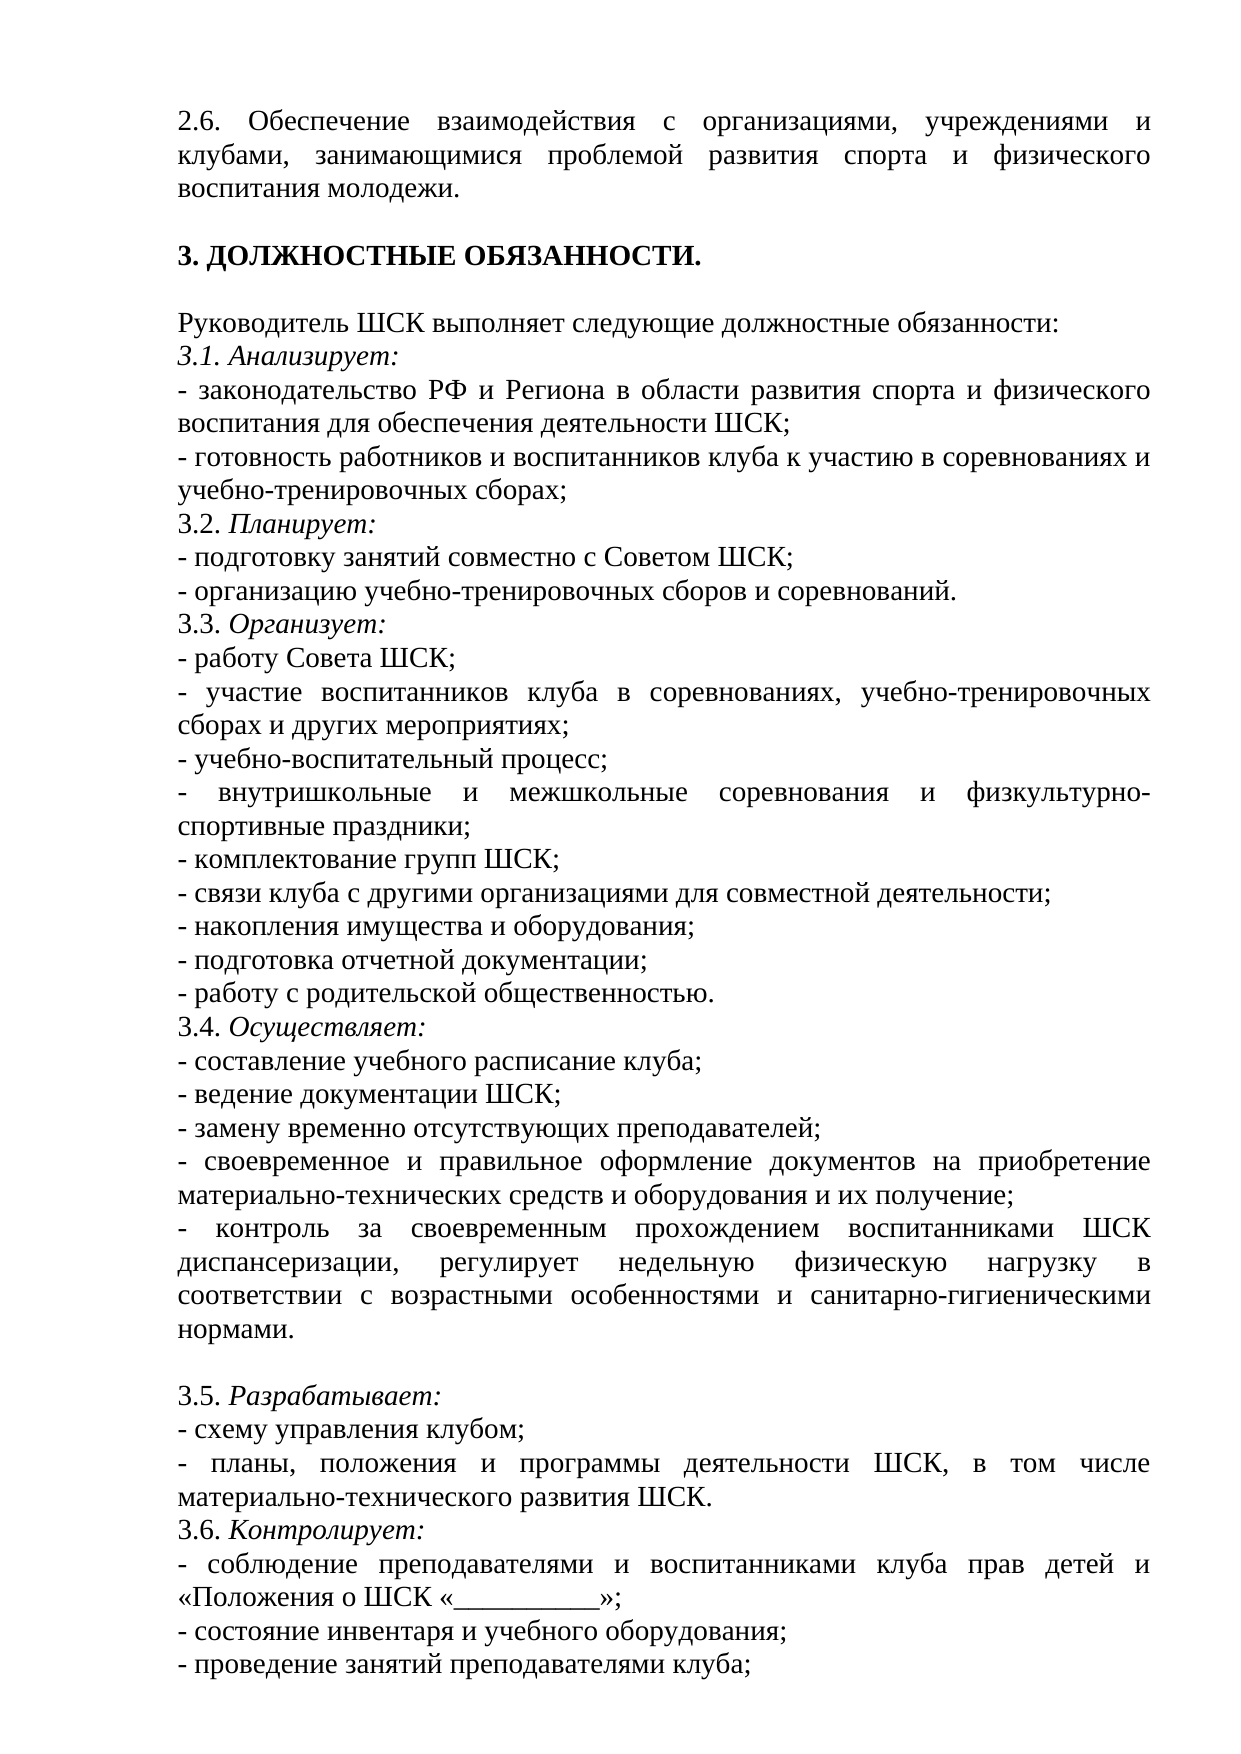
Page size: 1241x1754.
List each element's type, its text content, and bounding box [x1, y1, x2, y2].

text - учебно-воспитательный процесс; [177, 741, 1152, 774]
text - состояние инвентаря и учебного оборудования; [177, 1613, 1152, 1646]
text - участие воспитанников клуба в соревнованиях, учебно-тренировочных сборах и других мероприятиях; [177, 674, 1152, 741]
text - проведение занятий преподавателями клуба; [177, 1646, 1152, 1680]
text 3.4. Осуществляет: [177, 1009, 1152, 1043]
text 2.6. Обеспечение взаимодействия с организациями, учреждениями и клубами, занимающимися проблемой развития спорта и физического воспитания молодежи. [177, 103, 1152, 204]
text - законодательство РФ и Региона в области развития спорта и физического воспитания для обеспечения деятельности ШСК; [177, 372, 1152, 439]
text 3.6. Контролирует: [177, 1512, 1152, 1546]
text 3.5. Разрабатывает: [177, 1378, 1152, 1412]
text - соблюдение преподавателями и воспитанниками клуба прав детей и «Положения о ШСК «__________»; [177, 1546, 1152, 1613]
text - контроль за своевременным прохождением воспитанниками ШСК диспансеризации, регулирует недельную физическую нагрузку в соответствии с возрастными особенностями и санитарно-гигиеническими нормами. [177, 1210, 1152, 1344]
text - работу с родительской общественностью. [177, 976, 1152, 1009]
text - своевременное и правильное оформление документов на приобретение материально-технических средств и оборудования и их получение; [177, 1143, 1152, 1210]
text - комплектование групп ШСК; [177, 841, 1152, 875]
text - составление учебного расписание клуба; [177, 1043, 1152, 1076]
text - связи клуба с другими организациями для совместной деятельности; [177, 875, 1152, 908]
text 3.3. Организует: [177, 607, 1152, 640]
text - внутришкольные и межшкольные соревнования и физкультурно-спортивные праздники; [177, 774, 1152, 841]
text - схему управления клубом; [177, 1412, 1152, 1445]
text - ведение документации ШСК; [177, 1076, 1152, 1110]
text - подготовку занятий совместно с Советом ШСК; [177, 539, 1152, 573]
text 3.2. Планирует: [177, 506, 1152, 539]
text - готовность работников и воспитанников клуба к участию в соревнованиях и учебно-тренировочных сборах; [177, 439, 1152, 506]
text Руководитель ШСК выполняет следующие должностные обязанности: [177, 305, 1152, 338]
text - подготовка отчетной документации; [177, 942, 1152, 976]
text - замену временно отсутствующих преподавателей; [177, 1110, 1152, 1143]
text - планы, положения и программы деятельности ШСК, в том числе материально-технического развития ШСК. [177, 1445, 1152, 1512]
text 3.1. Анализирует: [177, 338, 1152, 372]
text - организацию учебно-тренировочных сборов и соревнований. [177, 573, 1152, 607]
text 3. ДОЛЖНОСТНЫЕ ОБЯЗАННОСТИ. [177, 238, 1152, 271]
text - накопления имущества и оборудования; [177, 908, 1152, 942]
text - работу Совета ШСК; [177, 640, 1152, 674]
